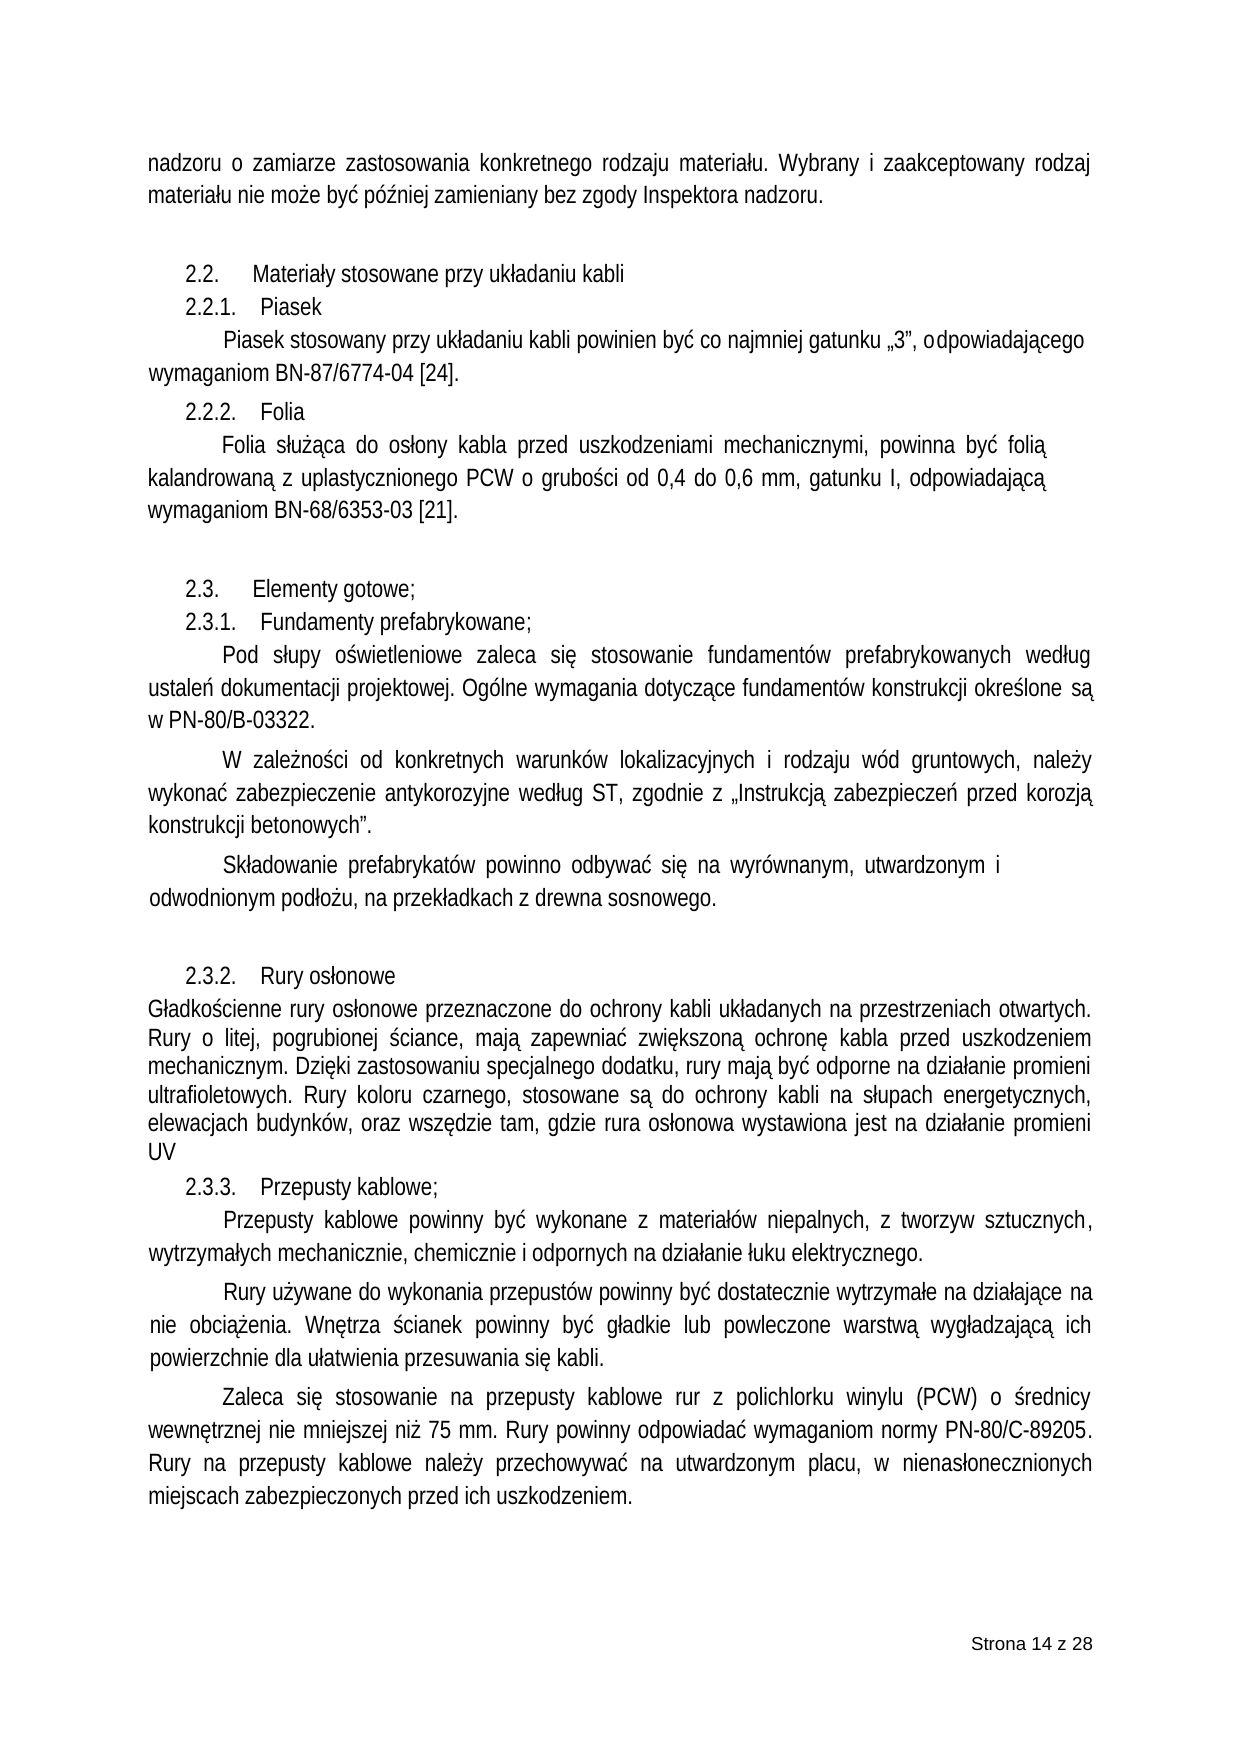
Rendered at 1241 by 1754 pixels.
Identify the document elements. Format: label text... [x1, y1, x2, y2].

text W zależności od konkretnych warunków lokalizacyjnych i rodzaju wód gruntowych, należy wykonać zabezpieczenie antykorozyjne według ST, zgodnie z „Instrukcją zabezpieczeń przed korozją konstrukcji betonowych”. [148, 745, 1093, 839]
text Pod słupy oświetleniowe zaleca się stosowanie fundamentów prefabrykowanych według ustaleń dokumentacji projektowej. Ogólne wymagania dotyczące fundamentów konstrukcji określone są w PN-80/B-03322. [148, 640, 1093, 734]
list Materiały stosowane przy układaniu kabli [185, 259, 1093, 287]
text Składowanie prefabrykatów powinno odbywać się na wyrównanym, utwardzonym i odwodnionym podłożu, na przekładkach z drewna sosnowego. [149, 850, 1001, 911]
list Fundamenty prefabrykowane; [185, 607, 1093, 635]
text Rury używane do wykonania przepustów powinny być dostatecznie wytrzymałe na działające na nie obciążenia. Wnętrza ścianek powinny być gładkie lub powleczone warstwą wygładzającą ich powierzchnie dla ułatwienia przesuwania się kabli. [149, 1277, 1093, 1371]
text Przepusty kablowe powinny być wykonane z materiałów niepalnych, z tworzyw sztucznych, wytrzymałych mechanicznie, chemicznie i odpornych na działanie łuku elektrycznego. [149, 1205, 1093, 1266]
text Folia służąca do osłony kabla przed uszkodzeniami mechanicznymi, powinna być folią kalandrowaną z uplastycznionego PCW o grubości od 0,4 do , gatunku I, odpowiadającą wymaganiom BN-68/6353-03 [21]. [148, 430, 1047, 524]
text Gładkościenne rury osłonowe przeznaczone do ochrony kabli układanych na przestrzeniach otwartych. Rury o litej, pogrubionej ściance, mają zapewniać zwiększoną ochronę kabla przed uszkodzeniem mechanicznym. Dzięki zastosowaniu specjalnego dodatku, rury mają być odporne na działanie promieni ultrafioletowych. Rury koloru czarnego, stosowane są do ochrony kabli na słupach energetycznych, elewacjach budynków, oraz wszędzie tam, gdzie rura osłonowa wystawiona jest na działanie promieni UV [148, 994, 1093, 1166]
text Piasek stosowany przy układaniu kabli powinien być co najmniej gatunku „3”, odpowiadającego wymaganiom BN-87/6774-04 [24]. [149, 325, 1084, 386]
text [148, 148, 1093, 209]
list Folia [185, 397, 1093, 425]
list Piasek [185, 292, 1093, 320]
text Zaleca się stosowanie na przepusty kablowe rur z polichlorku winylu (PCW) o średnicy wewnętrznej nie mniejszej niż 75 mm. Rury powinny odpowiadać wymaganiom normy PN-80/C-89205. Rury na przepusty kablowe należy przechowywać na utwardzonym placu, w nienasłonecznionych miejscach zabezpieczonych przed ich uszkodzeniem. [148, 1382, 1093, 1509]
list Elementy gotowe; [185, 574, 1093, 602]
list Rury osłonowe [185, 961, 1093, 989]
list Przepusty kablowe; [185, 1172, 1093, 1201]
